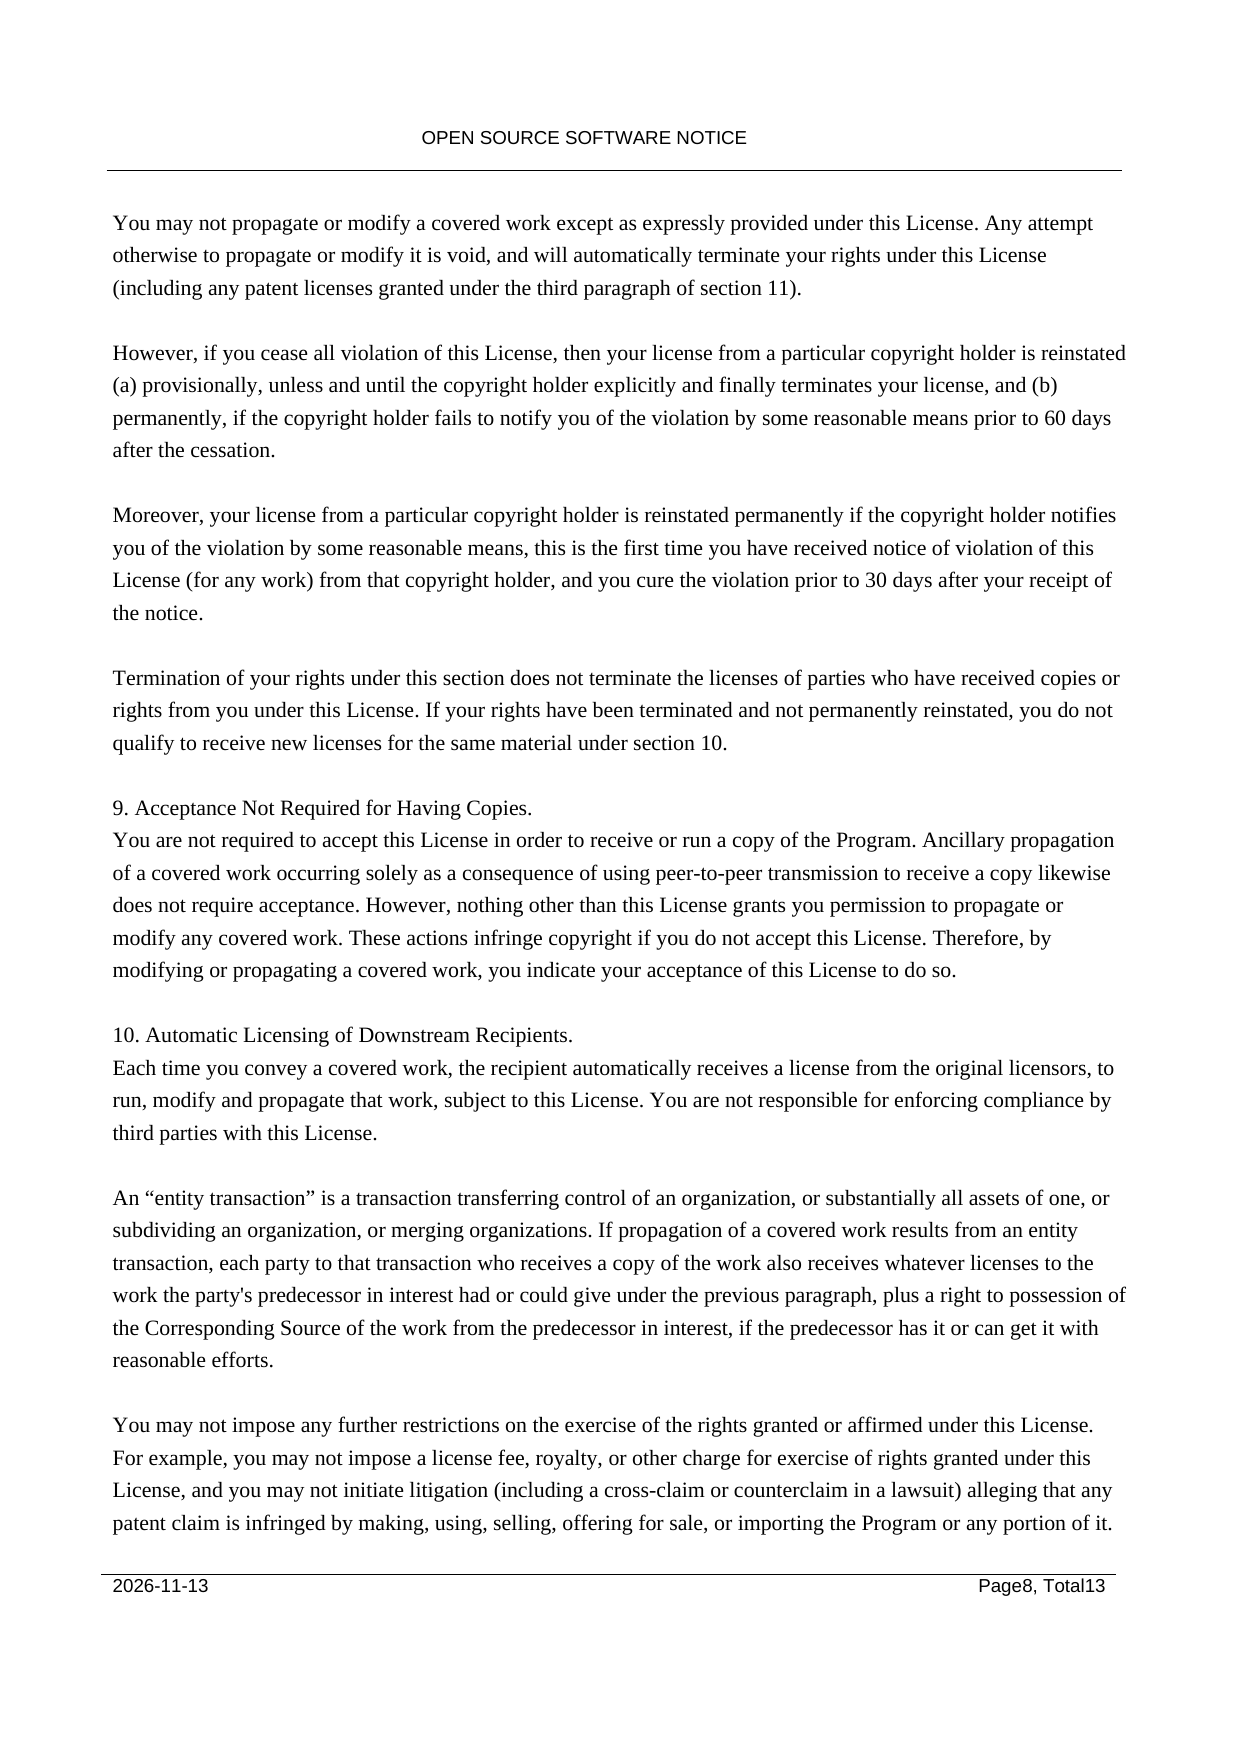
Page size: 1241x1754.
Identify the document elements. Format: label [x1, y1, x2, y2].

text [112, 206, 1128, 1539]
